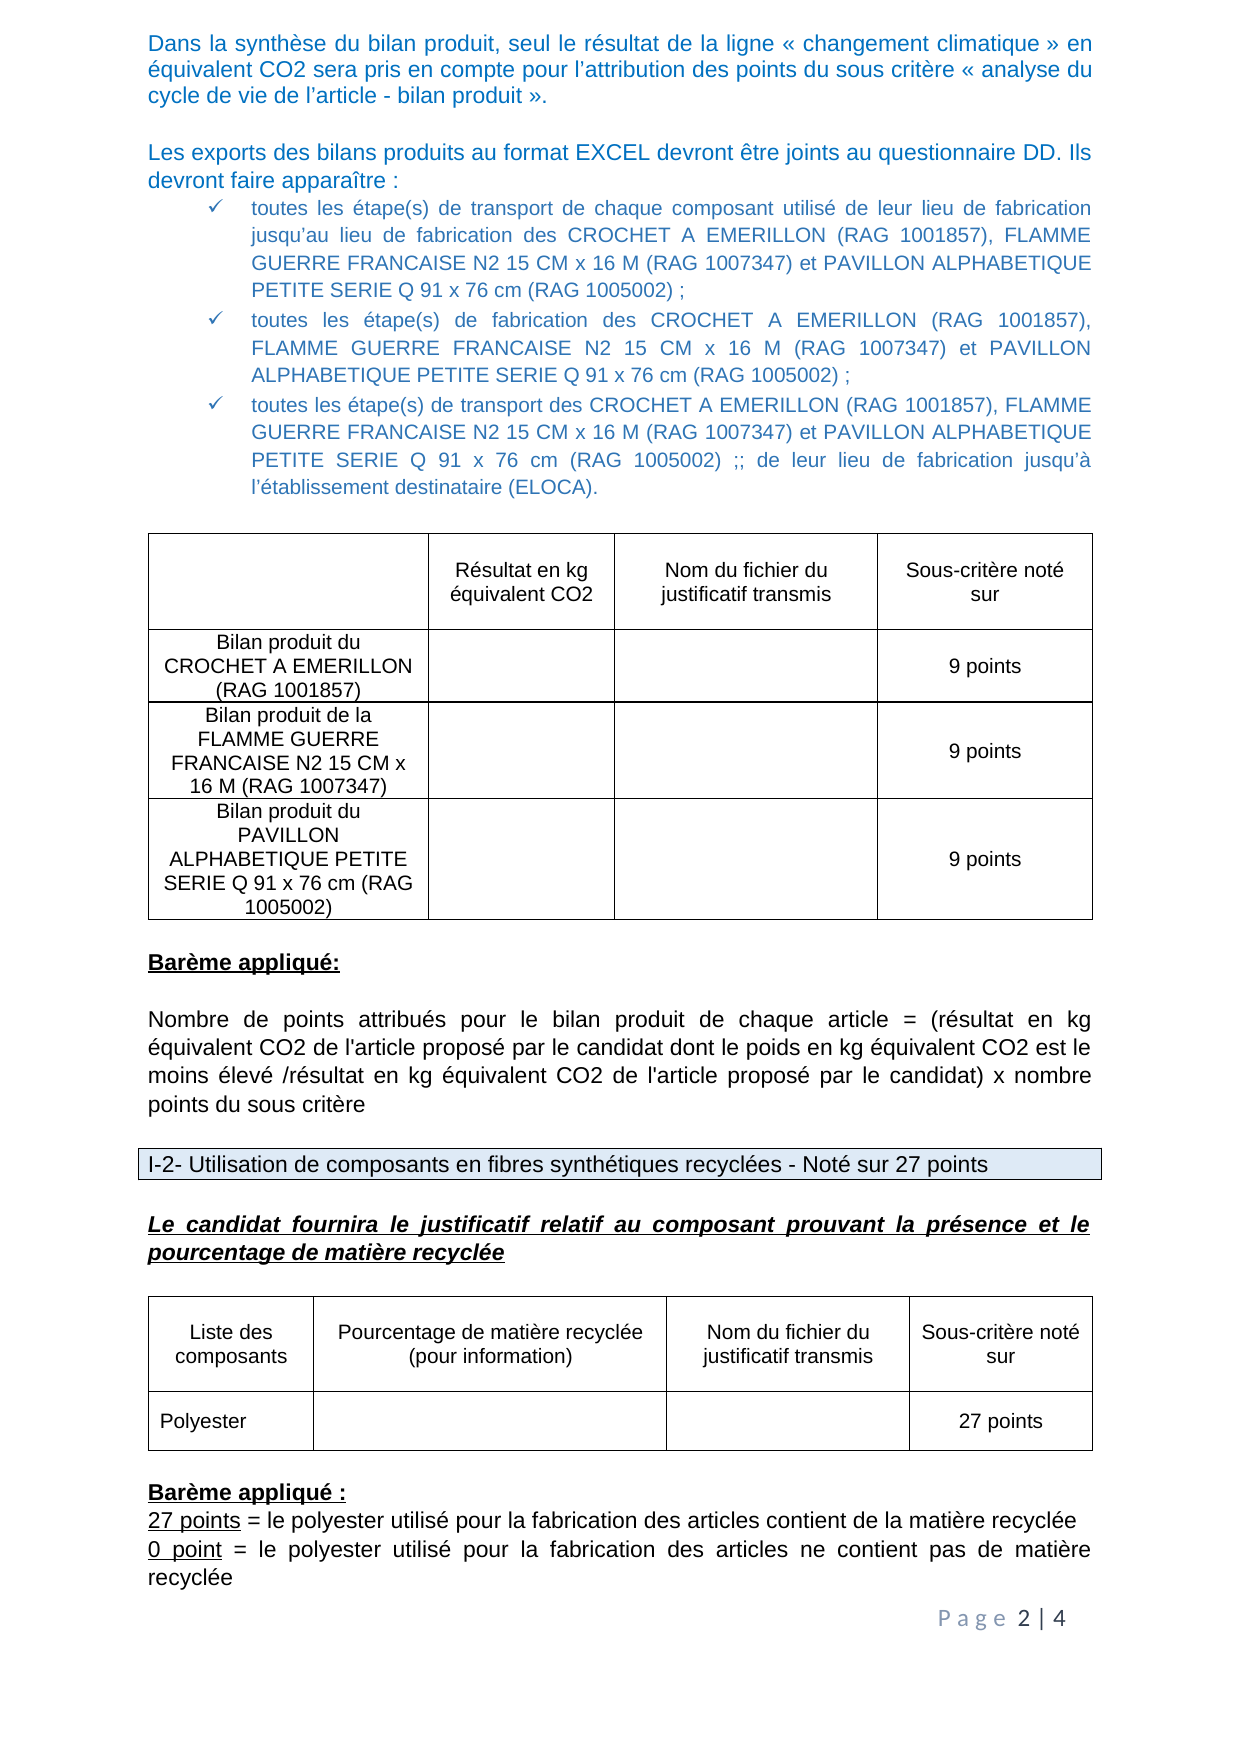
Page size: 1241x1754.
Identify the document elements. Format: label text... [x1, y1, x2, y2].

table_cell [615, 703, 877, 798]
table_cell 9 points [878, 703, 1092, 798]
table_header Résultat en kg équivalent CO2 [429, 534, 614, 628]
table_header Nom du fichier du justificatif transmis [615, 534, 877, 628]
table_cell [429, 630, 614, 701]
list toutes les étape(s) de fabrication des CROCHET A EMERILLON (RAG 1001857), FLAMME GUERRE FRANCAISE N2 15 CM x 16 M (RAG 1007347) et PAVILLON ALPHABETIQUE PETITE SERIE Q 91 x 76 cm (RAG 1005002) ; [207, 308, 1092, 387]
table_cell Bilan produit du CROCHET A EMERILLON (RAG 1001857) [149, 630, 428, 701]
table_cell 9 points [878, 799, 1092, 919]
table_cell Bilan produit de la FLAMME GUERRE FRANCAISE N2 15 CM x 16 M (RAG 1007347) [149, 703, 428, 798]
table_cell [615, 799, 877, 919]
table_header Sous-critère noté sur [910, 1297, 1092, 1391]
table_cell 27 points [910, 1392, 1092, 1449]
text Nombre de points attribués pour le bilan produit de chaque article = (résultat en kg équivalent CO2 de l'article proposé par le candidat dont le poids en kg équivalent CO2 est le moins élevé /résultat en kg équivalent CO2 de l'article proposé par le candidat) x nombre points du sous critère [148, 1006, 1092, 1117]
text 27 points = le polyester utilisé pour la fabrication des articles contient de la matière recyclée [148, 1507, 1092, 1534]
text Les exports des bilans produits au format EXCEL devront être joints au questionnaire DD. Ils devront faire apparaître : [148, 139, 1092, 194]
text Barème appliqué : [148, 1479, 1092, 1505]
text Dans la synthèse du bilan produit, seul le résultat de la ligne « changement climatique » en équivalent CO2 sera pris en compte pour l’attribution des points du sous critère « analyse du cycle de vie de l’article - bilan produit ». [148, 29, 1092, 109]
table_cell [429, 799, 614, 919]
text 0 point = le polyester utilisé pour la fabrication des articles ne contient pas de matière recyclée [148, 1536, 1092, 1591]
list toutes les étape(s) de transport des CROCHET A EMERILLON (RAG 1001857), FLAMME GUERRE FRANCAISE N2 15 CM x 16 M (RAG 1007347) et PAVILLON ALPHABETIQUE PETITE SERIE Q 91 x 76 cm (RAG 1005002) ;; de leur lieu de fabrication jusqu’à l’établissement destinataire (ELOCA). [207, 393, 1092, 499]
table_cell Polyester [149, 1392, 313, 1449]
table_header Nom du fichier du justificatif transmis [667, 1297, 909, 1391]
table_header Pourcentage de matière recyclée (pour information) [314, 1297, 666, 1391]
table_cell [429, 703, 614, 798]
table_cell [615, 630, 877, 701]
table_header Liste des composants [149, 1297, 313, 1391]
text Barème appliqué: [148, 949, 1092, 975]
text Le candidat fournira le justificatif relatif au composant prouvant la présence et le pourcentage de matière recyclée [148, 1211, 1092, 1266]
table_cell [314, 1392, 666, 1449]
table_header [149, 534, 428, 628]
table_header Sous-critère noté sur [878, 534, 1092, 628]
list toutes les étape(s) de transport de chaque composant utilisé de leur lieu de fabrication jusqu’au lieu de fabrication des CROCHET A EMERILLON (RAG 1001857), FLAMME GUERRE FRANCAISE N2 15 CM x 16 M (RAG 1007347) et PAVILLON ALPHABETIQUE PETITE SERIE Q 91 x 76 cm (RAG 1005002) ; [207, 196, 1092, 302]
table_cell [667, 1392, 909, 1449]
table_cell Bilan produit du PAVILLON ALPHABETIQUE PETITE SERIE Q 91 x 76 cm (RAG 1005002) [149, 799, 428, 919]
text I-2- Utilisation de composants en fibres synthétiques recyclées - Noté sur 27 points [139, 1149, 1101, 1179]
table_cell 9 points [878, 630, 1092, 701]
